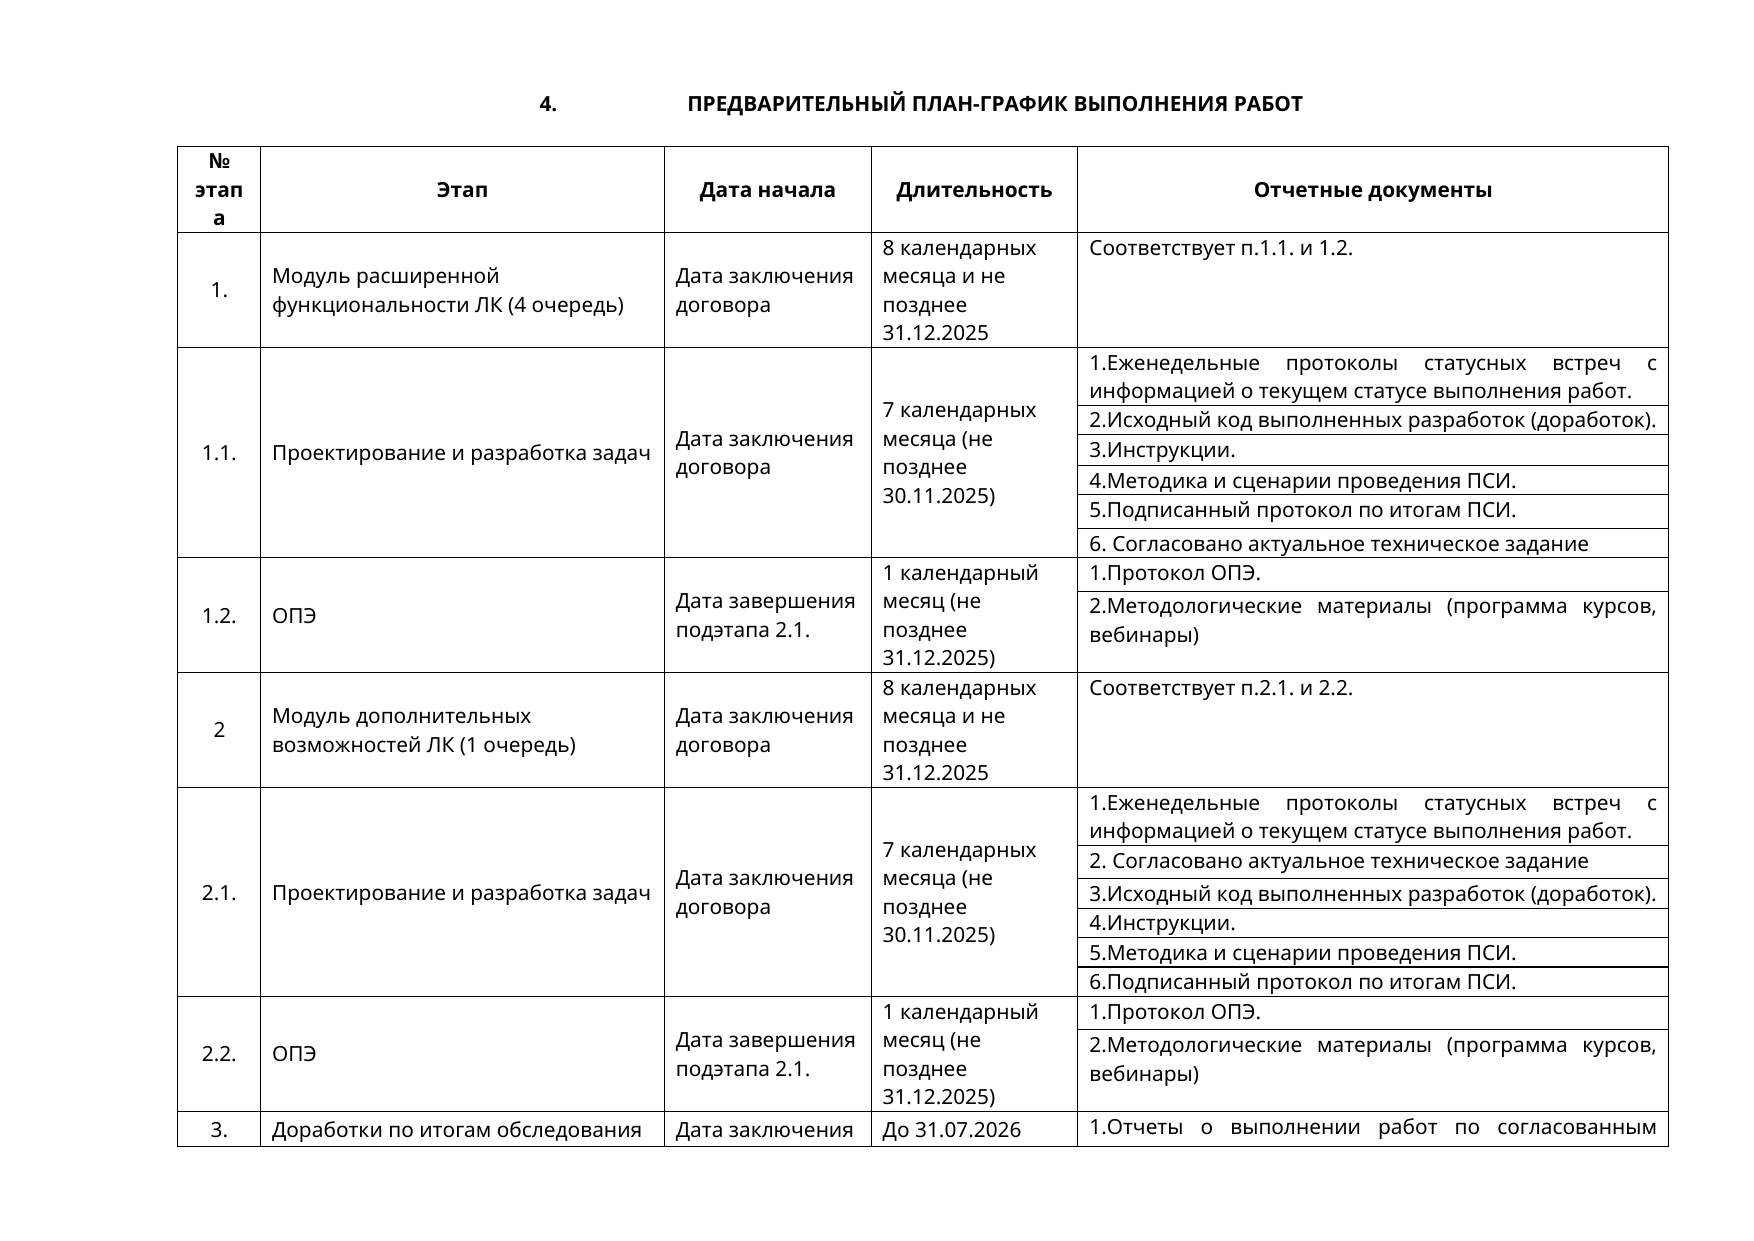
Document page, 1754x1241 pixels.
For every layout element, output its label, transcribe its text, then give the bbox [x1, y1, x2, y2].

table_cell Модуль расширенной функциональности ЛК (4 очередь) [261, 233, 664, 347]
table_cell До 31.07.2026 [872, 1112, 1077, 1146]
table_cell 1 календарный месяц (не позднее 31.12.2025) [872, 997, 1077, 1111]
table_cell Соответствует п.1.1. и 1.2. [1078, 233, 1668, 347]
table_cell 7 календарных месяца (не позднее 30.11.2025) [872, 788, 1077, 996]
table_cell 1.Еженедельные протоколы статусных встреч с информацией о текущем статусе выполнения работ. [1078, 348, 1668, 404]
table_cell 4.Методика и сценарии проведения ПСИ. [1078, 466, 1668, 494]
table_cell 1. [178, 233, 260, 347]
list Предварительный план-график выполнения работ [177, 89, 1665, 117]
table_cell 6.Подписанный протокол по итогам ПСИ. [1078, 968, 1668, 996]
table_cell 2.Исходный код выполненных разработок (доработок). [1078, 406, 1668, 434]
table_cell 6. Согласовано актуальное техническое задание [1078, 529, 1668, 557]
table_cell 2.2. [178, 997, 260, 1111]
table_cell 1.Протокол ОПЭ. [1078, 558, 1668, 591]
table_cell 8 календарных месяца и не позднее 31.12.2025 [872, 673, 1077, 787]
table_cell Дата заключения договора [665, 673, 871, 787]
table_cell 4.Инструкции. [1078, 909, 1668, 937]
table_header № этапа [178, 147, 260, 232]
table_cell Дата заключения договора [665, 1112, 871, 1146]
table_cell Дата заключения договора [665, 348, 871, 557]
table_cell Проектирование и разработка задач [261, 788, 664, 996]
table_cell 3. [178, 1112, 260, 1146]
table_cell 1.2. [178, 558, 260, 672]
table_cell 3.Исходный код выполненных разработок (доработок). [1078, 879, 1668, 907]
table_cell Дата завершения подэтапа 2.1. [665, 997, 871, 1111]
table_cell Дата завершения подэтапа 2.1. [665, 558, 871, 672]
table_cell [261, 1112, 664, 1146]
table_header Длительность [872, 147, 1077, 232]
table_cell 2 [178, 673, 260, 787]
table_cell 7 календарных месяца (не позднее 30.11.2025) [872, 348, 1077, 557]
table_cell Проектирование и разработка задач [261, 348, 664, 557]
table_cell 1.Еженедельные протоколы статусных встреч с информацией о текущем статусе выполнения работ. [1078, 788, 1668, 845]
table_cell Модуль дополнительных возможностей ЛК (1 очередь) [261, 673, 664, 787]
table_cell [1078, 1112, 1668, 1146]
table_cell 8 календарных месяца и не позднее 31.12.2025 [872, 233, 1077, 347]
table_cell 2.Методологические материалы (программа курсов, вебинары) [1078, 592, 1668, 672]
table_cell ОПЭ [261, 558, 664, 672]
table_cell Дата заключения договора [665, 788, 871, 996]
table_cell 2.Методологические материалы (программа курсов, вебинары) [1078, 1030, 1668, 1111]
table_cell ОПЭ [261, 997, 664, 1111]
table_header Дата начала [665, 147, 871, 232]
table_cell 5.Методика и сценарии проведения ПСИ. [1078, 938, 1668, 966]
table_cell 1.1. [178, 348, 260, 557]
table_cell Дата заключения договора [665, 233, 871, 347]
table_cell 2. Согласовано актуальное техническое задание [1078, 846, 1668, 878]
table_cell 1.Протокол ОПЭ. [1078, 997, 1668, 1029]
table_cell 5.Подписанный протокол по итогам ПСИ. [1078, 495, 1668, 528]
table_cell Соответствует п.2.1. и 2.2. [1078, 673, 1668, 787]
table_cell 1 календарный месяц (не позднее 31.12.2025) [872, 558, 1077, 672]
table_cell 2.1. [178, 788, 260, 996]
table_header Отчетные документы [1078, 147, 1668, 232]
table_header Этап [261, 147, 664, 232]
table_cell 3.Инструкции. [1078, 435, 1668, 465]
